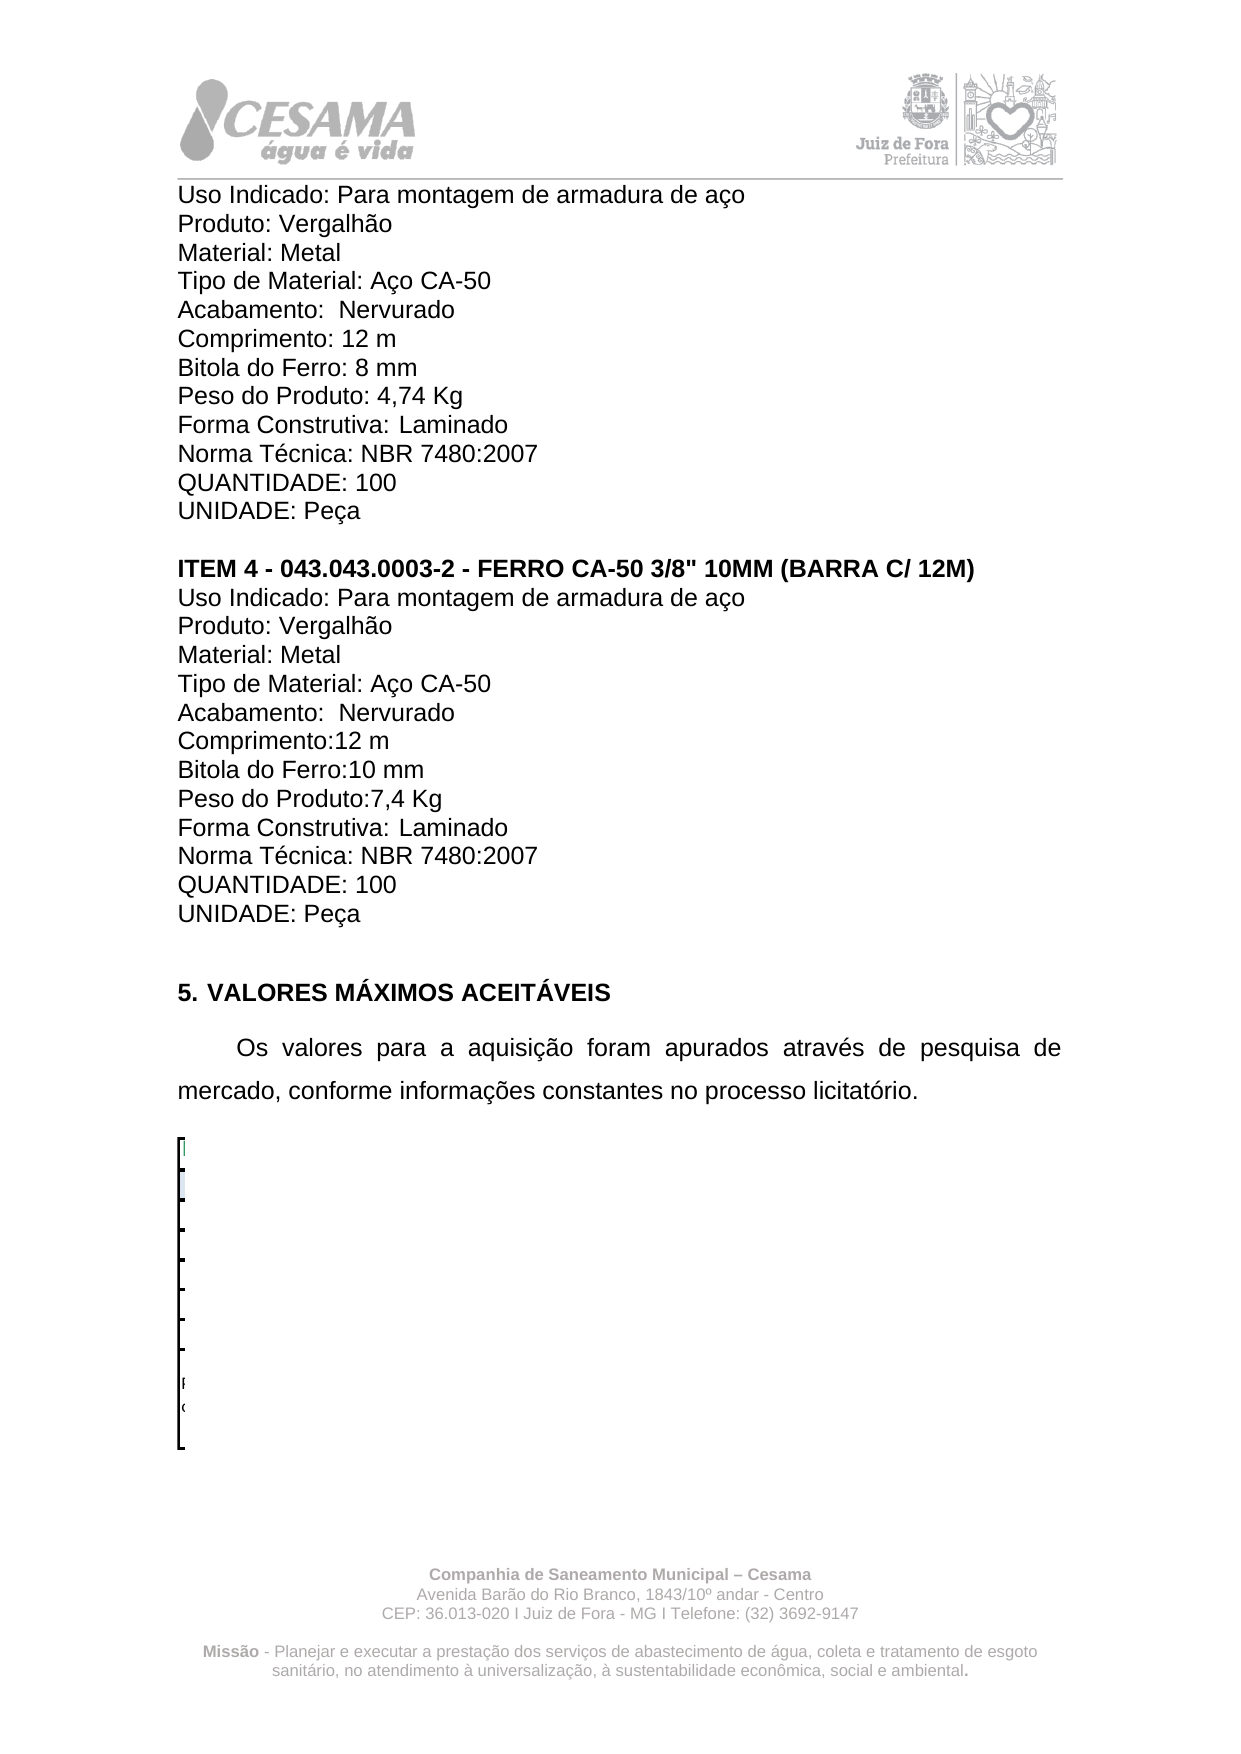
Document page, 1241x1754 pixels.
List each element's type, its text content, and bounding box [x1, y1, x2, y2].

text Comprimento:12 m [177, 726, 1063, 755]
text Forma Construtiva: Laminado [177, 812, 1063, 841]
text Peso do Produto: 4,74 Kg [177, 381, 1063, 410]
text Material: Metal [177, 640, 1063, 669]
list VALORES MÁXIMOS ACEITÁVEIS [177, 977, 1063, 1006]
text Peso do Produto:7,4 Kg [177, 784, 1063, 812]
text Uso Indicado: Para montagem de armadura de aço [177, 180, 1063, 209]
text Bitola do Ferro:10 mm [177, 755, 1063, 784]
text QUANTIDADE: 100 [177, 467, 1063, 496]
text Norma Técnica: NBR 7480:2007 [177, 439, 1063, 467]
text Comprimento: 12 m [177, 324, 1063, 352]
picture [177, 73, 1064, 180]
text Produto: Vergalhão [177, 209, 1063, 237]
text UNIDADE: Peça [177, 496, 1063, 525]
text Forma Construtiva: Laminado [177, 410, 1063, 439]
text Bitola do Ferro: 8 mm [177, 352, 1063, 381]
text Acabamento: Nervurado [177, 697, 1063, 726]
text Tipo de Material: Aço CA-50 [177, 669, 1063, 697]
table_header [170, 1136, 185, 1450]
text Norma Técnica: NBR 7480:2007 [177, 841, 1063, 870]
text Acabamento: Nervurado [177, 295, 1063, 324]
text UNIDADE: Peça [177, 899, 1063, 927]
text ITEM 4 - 043.043.0003-2 - FERRO CA-50 3/8" 10MM (BARRA C/ 12M) [177, 554, 1063, 582]
text Tipo de Material: Aço CA-50 [177, 266, 1063, 295]
text QUANTIDADE: 100 [177, 870, 1063, 899]
text Material: Metal [177, 237, 1063, 266]
text Uso Indicado: Para montagem de armadura de aço [177, 582, 1063, 611]
text Os valores para a aquisição foram apurados através de pesquisa de mercado, conforme informações constantes no processo licitatório. [177, 1033, 1063, 1105]
text Produto: Vergalhão [177, 611, 1063, 640]
